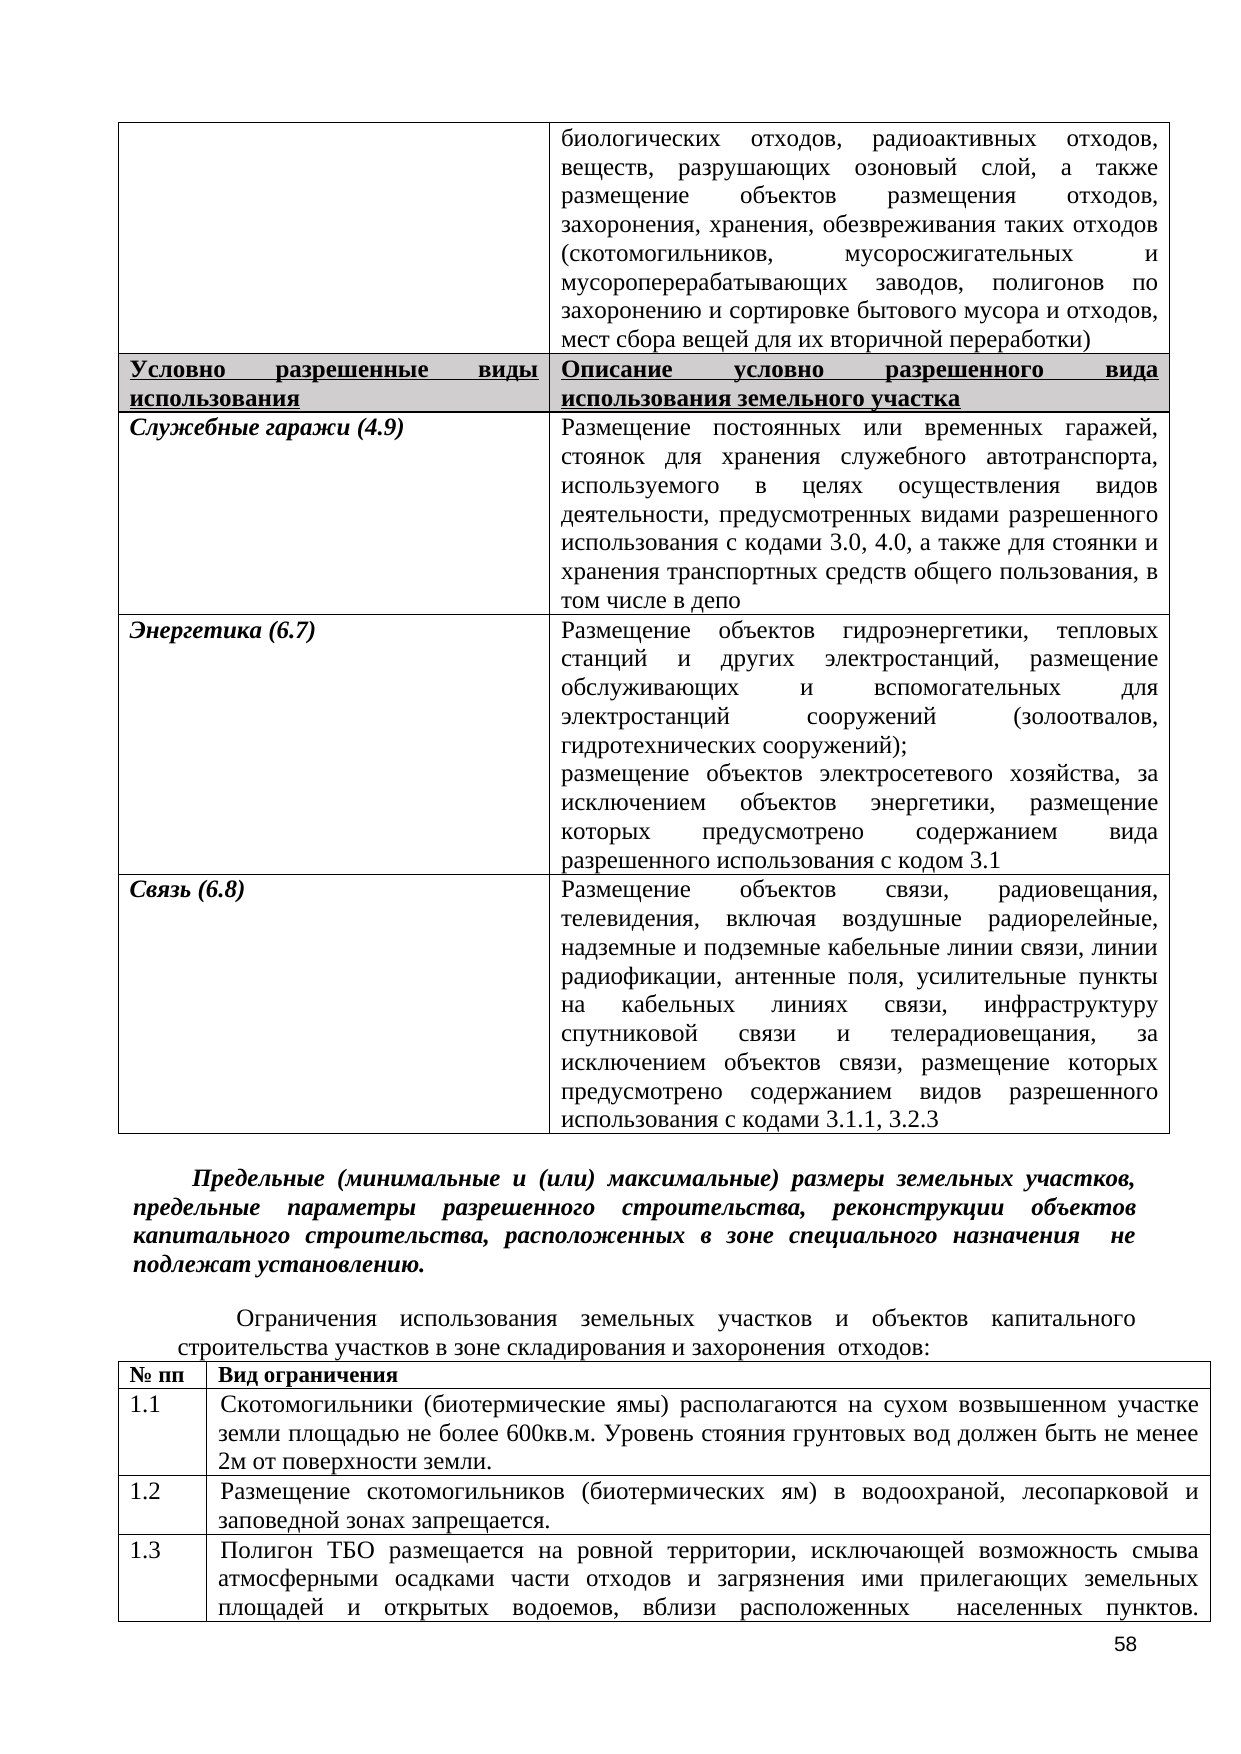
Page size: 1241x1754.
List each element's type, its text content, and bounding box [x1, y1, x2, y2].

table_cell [119, 123, 549, 353]
table_cell Служебные гаражи (4.9) [119, 413, 549, 614]
table_cell Описание условно разрешенного вида использования земельного участка [550, 354, 1169, 411]
table_cell 1.1 [119, 1389, 206, 1475]
table_cell Условно разрешенные виды использования [119, 354, 549, 411]
table_cell Скотомогильники (биотермические ямы) располагаются на сухом возвышенном участке земли площадью не более 600кв.м. Уровень стояния грунтовых вод должен быть не менее 2м от поверхности земли. [207, 1389, 1210, 1475]
table_cell Размещение постоянных или временных гаражей, стоянок для хранения служебного автотранспорта, используемого в целях осуществления видов деятельности, предусмотренных видами разрешенного использования с кодами 3.0, 4.0, а также для стоянки и хранения транспортных средств общего пользования, в том числе в депо [550, 413, 1169, 614]
table_cell Связь (6.8) [119, 875, 549, 1133]
table_cell 1.3 [119, 1535, 206, 1621]
table_cell Размещение объектов связи, радиовещания, телевидения, включая воздушные радиорелейные, надземные и подземные кабельные линии связи, линии радиофикации, антенные поля, усилительные пункты на кабельных линиях связи, инфраструктуру спутниковой связи и телерадиовещания, за исключением объектов связи, размещение которых предусмотрено содержанием видов разрешенного использования с кодами 3.1.1, 3.2.3 [550, 875, 1169, 1133]
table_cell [550, 123, 1169, 353]
table_header Вид ограничения [207, 1362, 1210, 1388]
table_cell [207, 1535, 1210, 1621]
table_cell Размещение скотомогильников (биотермических ям) в водоохраной, лесопарковой и заповедной зонах запрещается. [207, 1476, 1210, 1534]
table_cell Энергетика (6.7) [119, 615, 549, 873]
text Ограничения использования земельных участков и объектов капитального строительства участков в зоне складирования и захоронения отходов: [177, 1303, 1137, 1361]
table_cell 1.2 [119, 1476, 206, 1534]
table_header № пп [119, 1362, 206, 1388]
text Предельные (минимальные и (или) максимальные) размеры земельных участков, предельные параметры разрешенного строительства, реконструкции объектов капитального строительства, расположенных в зоне специального назначения не подлежат установлению. [133, 1163, 1137, 1278]
table_cell Размещение объектов гидроэнергетики, тепловых станций и других электростанций, размещение обслуживающих и вспомогательных для электростанций сооружений (золоотвалов, гидротехнических сооружений); размещение объектов электросетевого хозяйства, за исключением объектов энергетики, размещение которых предусмотрено содержанием вида разрешенного использования с кодом 3.1 [550, 615, 1169, 873]
